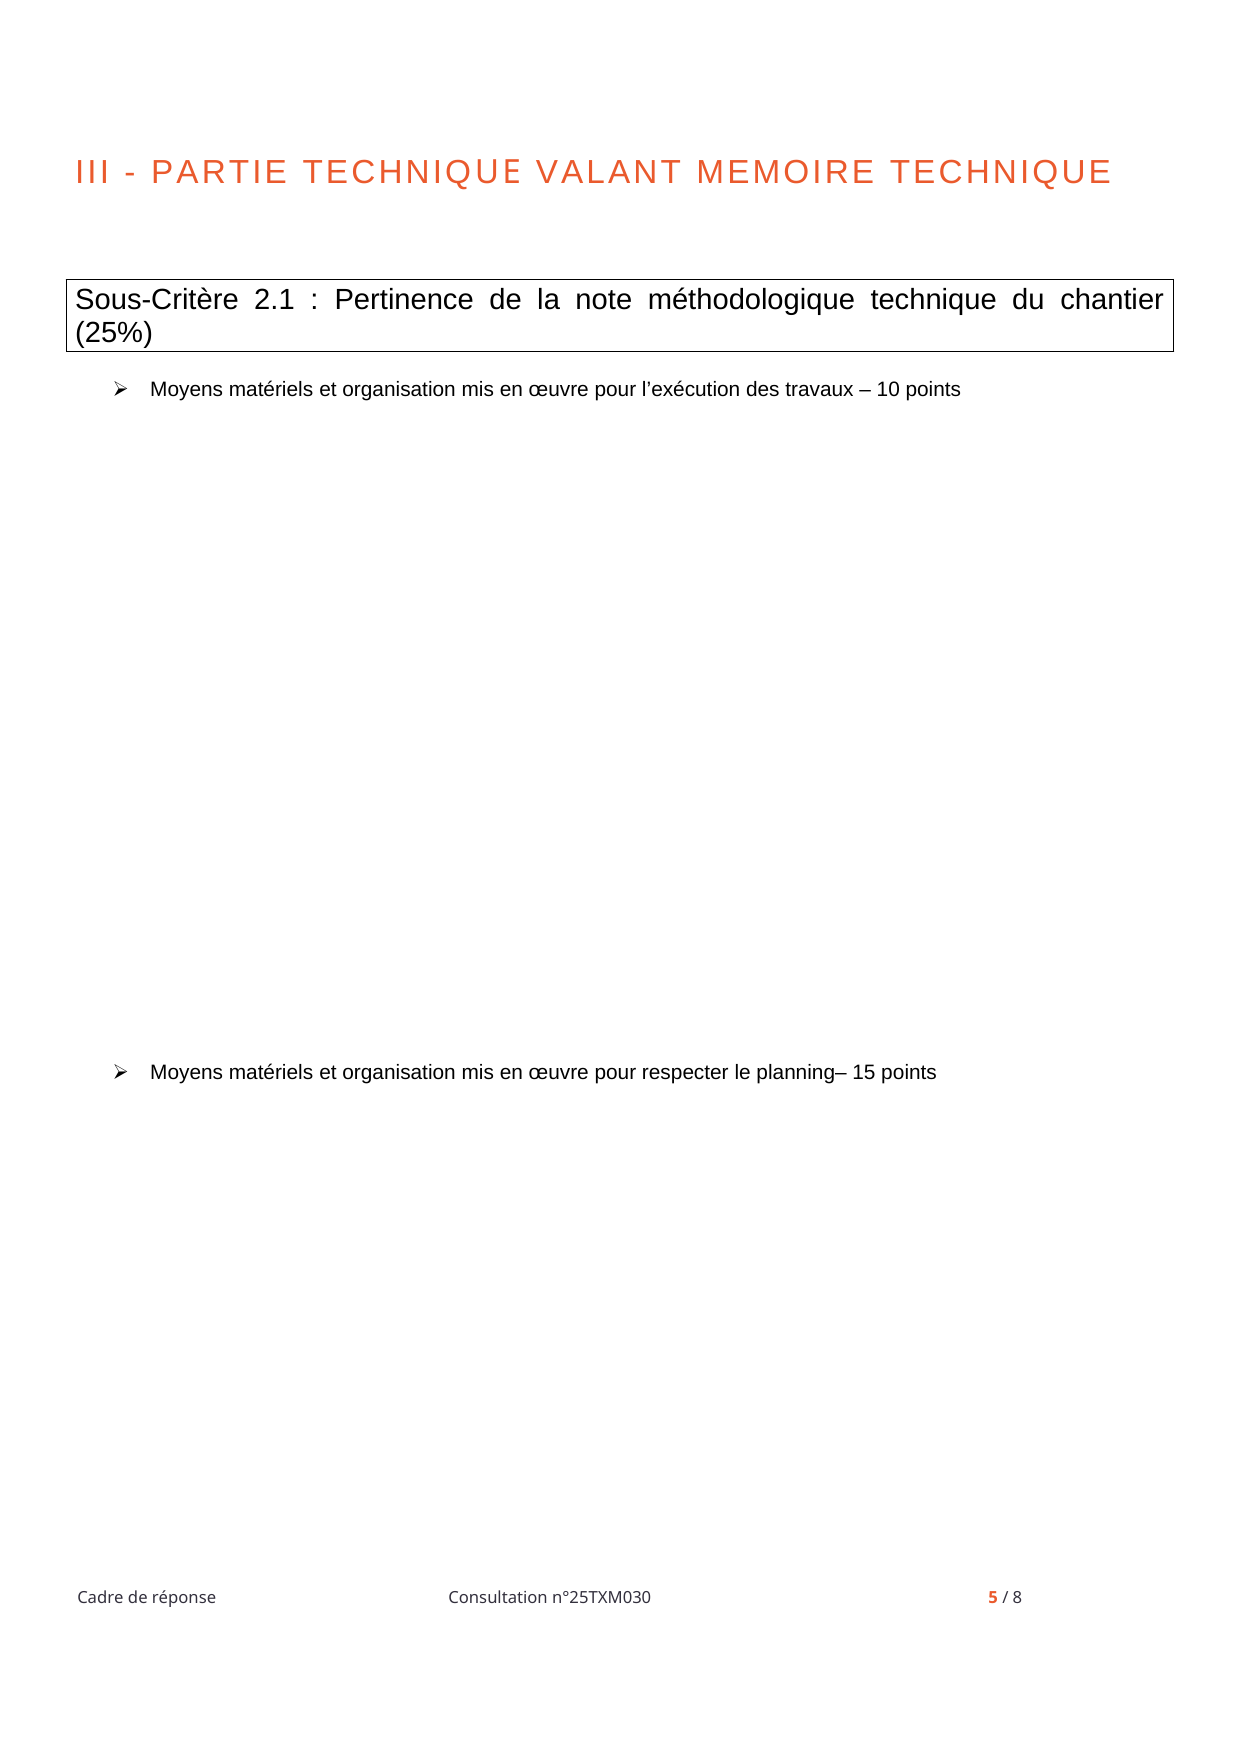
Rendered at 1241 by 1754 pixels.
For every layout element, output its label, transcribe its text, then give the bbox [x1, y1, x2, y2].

list Moyens matériels et organisation mis en œuvre pour respecter le planning– 15 points [112, 1059, 1165, 1084]
subtitle III - PARTIE TECHNIQUE VALANT MEMOIRE TECHNIQUE [75, 148, 1165, 193]
list Moyens matériels et organisation mis en œuvre pour l’exécution des travaux – 10 points [112, 377, 1165, 401]
text Sous-Critère 2.1 : Pertinence de la note méthodologique technique du chantier (25%) [67, 280, 1173, 351]
